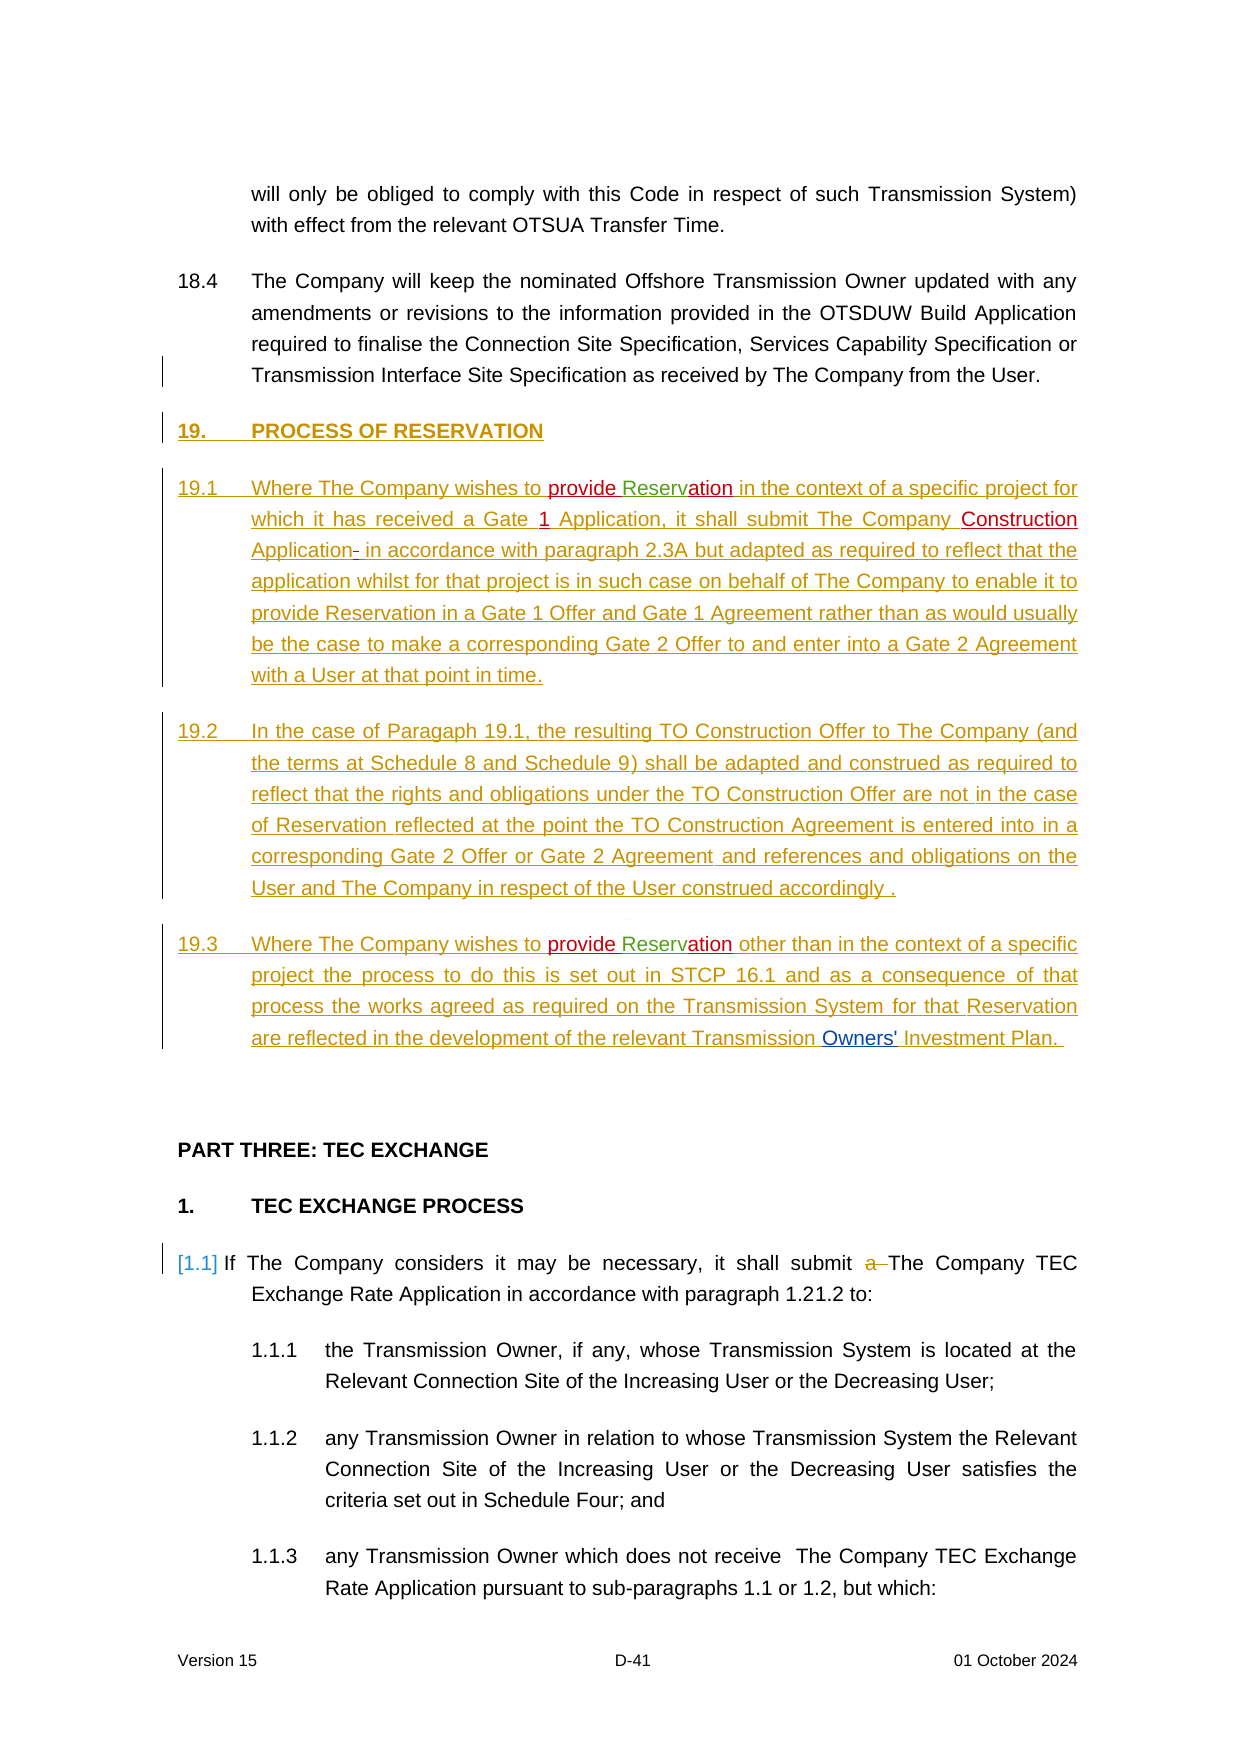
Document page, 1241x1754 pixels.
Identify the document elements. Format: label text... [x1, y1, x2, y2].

text PART THREE: TEC EXCHANGE [177, 1131, 1078, 1162]
subtitle any Transmission Owner in relation to whose Transmission System the Relevant Connection Site of the Increasing User or the Decreasing User satisfies the criteria set out in Schedule Four; and [251, 1418, 1078, 1512]
subtitle the Transmission Owner, if any, whose Transmission System is located at the Relevant Connection Site of the Increasing User or the Decreasing User; [251, 1331, 1078, 1393]
text 18.4 The Company will keep the nominated Offshore Transmission Owner updated with any amendments or revisions to the information provided in the OTSDUW Build Application required to finalise the Connection Site Specification, Services Capability Specification or Transmission Interface Site Specification as received by The Company from the User. [177, 262, 1078, 387]
subtitle If The Company considers it may be necessary, it shall submit The Company TEC Exchange Rate Application in accordance with paragraph 1.21.2 to: [177, 1243, 1078, 1306]
subtitle TEC EXCHANGE PROCESS [177, 1187, 1078, 1218]
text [177, 174, 1078, 237]
subtitle any Transmission Owner which does not receive The Company TEC Exchange Rate Application pursuant to sub-paragraphs 1.1 or 1.2, but which: [251, 1537, 1078, 1599]
